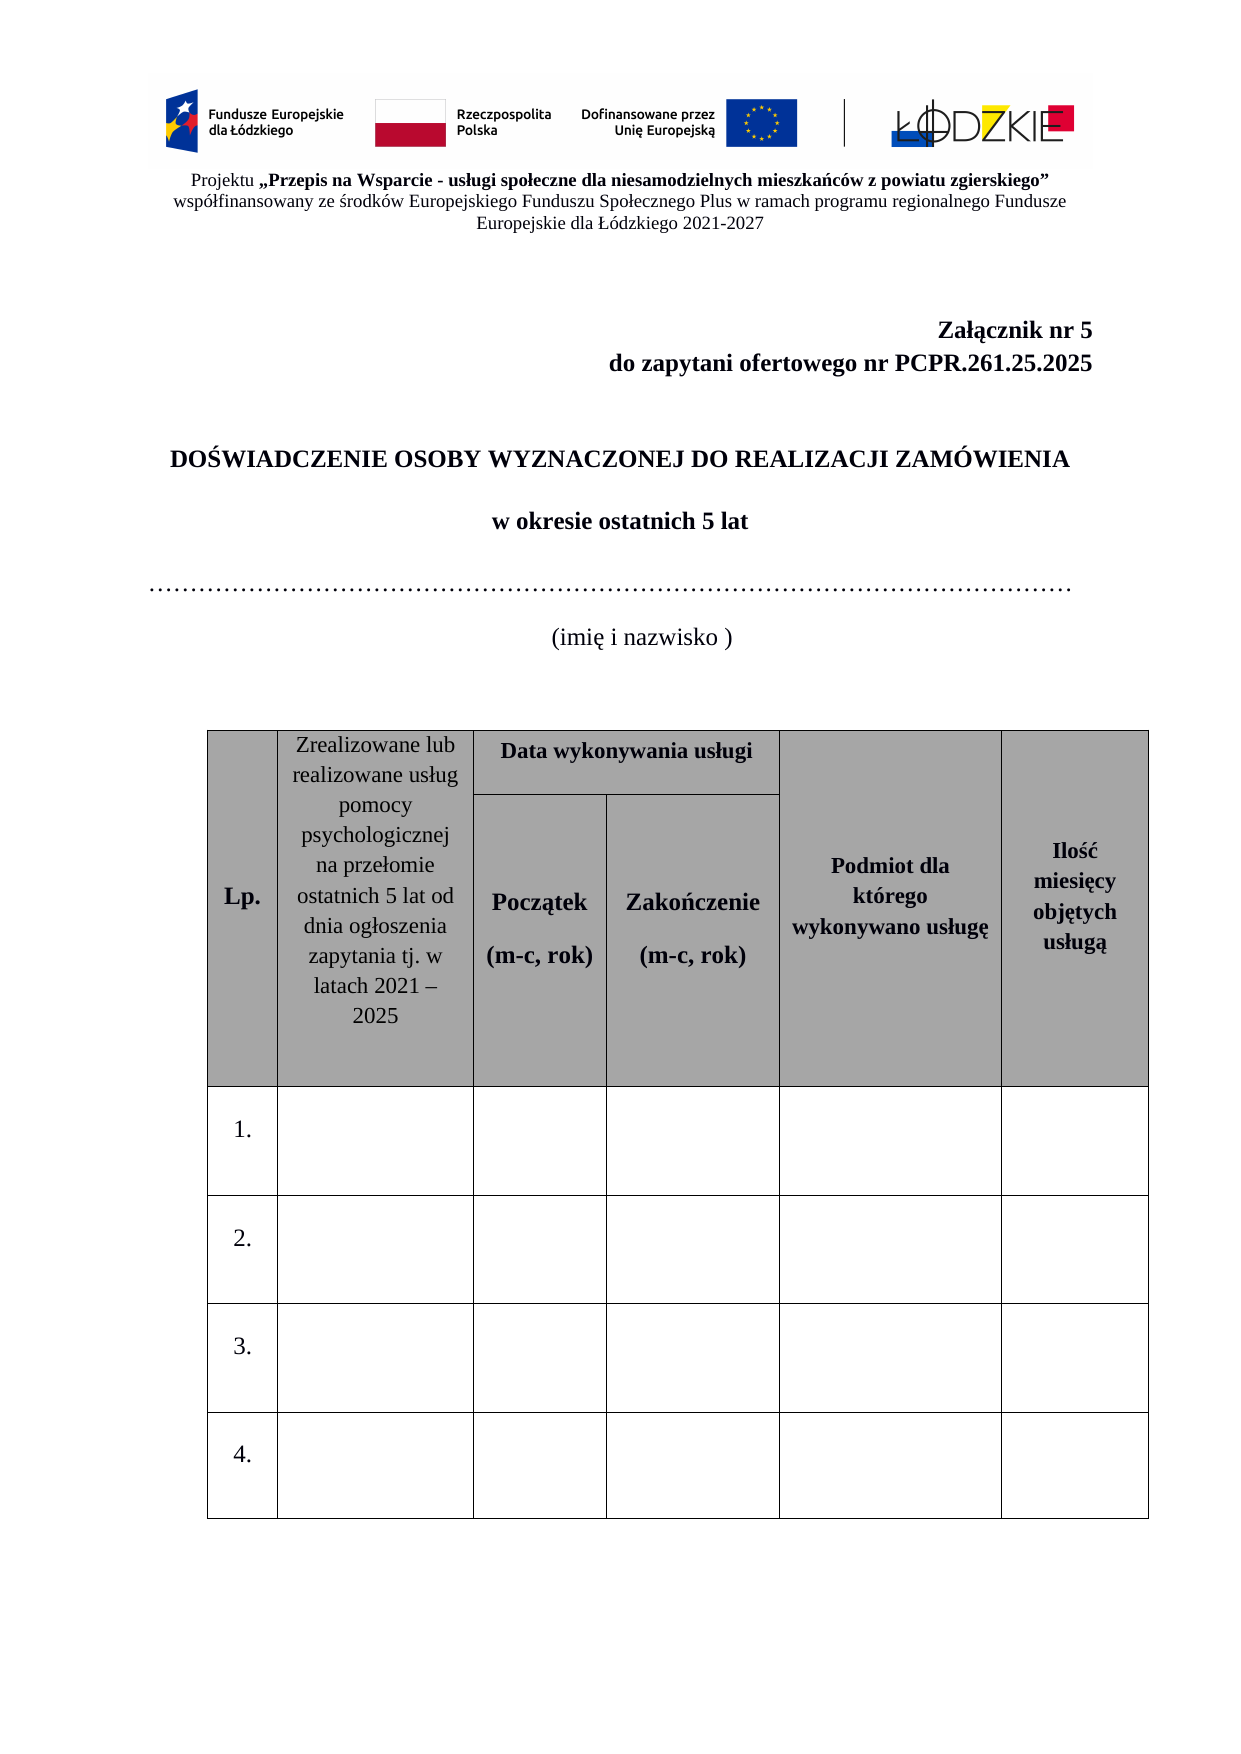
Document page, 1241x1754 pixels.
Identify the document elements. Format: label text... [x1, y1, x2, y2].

table_cell [607, 1413, 779, 1518]
table_cell [607, 1196, 779, 1303]
table_cell [607, 1304, 779, 1412]
table_header Podmiot dla którego wykonywano usługę [780, 731, 1001, 1086]
table_header Lp. [208, 731, 277, 1086]
table_cell [607, 1087, 779, 1194]
table_cell [278, 1196, 473, 1303]
table_cell [474, 1413, 606, 1518]
table_cell [780, 1087, 1001, 1194]
text (imię i nazwisko ) [148, 622, 1093, 651]
table_cell [1002, 1304, 1148, 1412]
text DOŚWIADCZENIE OSOBY WYZNACZONEJ DO REALIZACJI ZAMÓWIENIA [148, 444, 1093, 472]
table_cell [1002, 1087, 1148, 1194]
table_header Data wykonywania usługi [474, 731, 779, 794]
table_cell [278, 1087, 473, 1194]
table_cell [278, 1304, 473, 1412]
table_cell [1002, 1196, 1148, 1303]
table_cell [474, 1304, 606, 1412]
table_cell Początek (m-c, rok) [474, 795, 606, 1086]
table_cell [780, 1196, 1001, 1303]
picture [147, 73, 1093, 169]
table_cell [474, 1196, 606, 1303]
table_cell 4. [208, 1413, 277, 1518]
table_cell [278, 1413, 473, 1518]
table_cell [780, 1304, 1001, 1412]
table_cell 1. [208, 1087, 277, 1194]
table_header Ilość miesięcy objętych usługą [1002, 731, 1148, 1086]
table_cell Zakończenie (m-c, rok) [607, 795, 779, 1086]
table_cell [474, 1087, 606, 1194]
text w okresie ostatnich 5 lat [148, 506, 1093, 534]
table_cell 3. [208, 1304, 277, 1412]
table_header Zrealizowane lub realizowane usług pomocy psychologicznej na przełomie ostatnich 5 lat od dnia ogłoszenia zapytania tj. w latach 2021 – 2025 [278, 731, 473, 1086]
table_cell [780, 1413, 1001, 1518]
text ………………………………………………………………………………………………… [148, 568, 1093, 597]
table_cell 2. [208, 1196, 277, 1303]
table_cell [1002, 1413, 1148, 1518]
list Załącznik nr 5 do zapytani ofertowego nr PCPR.261.25.2025 [223, 315, 1093, 377]
